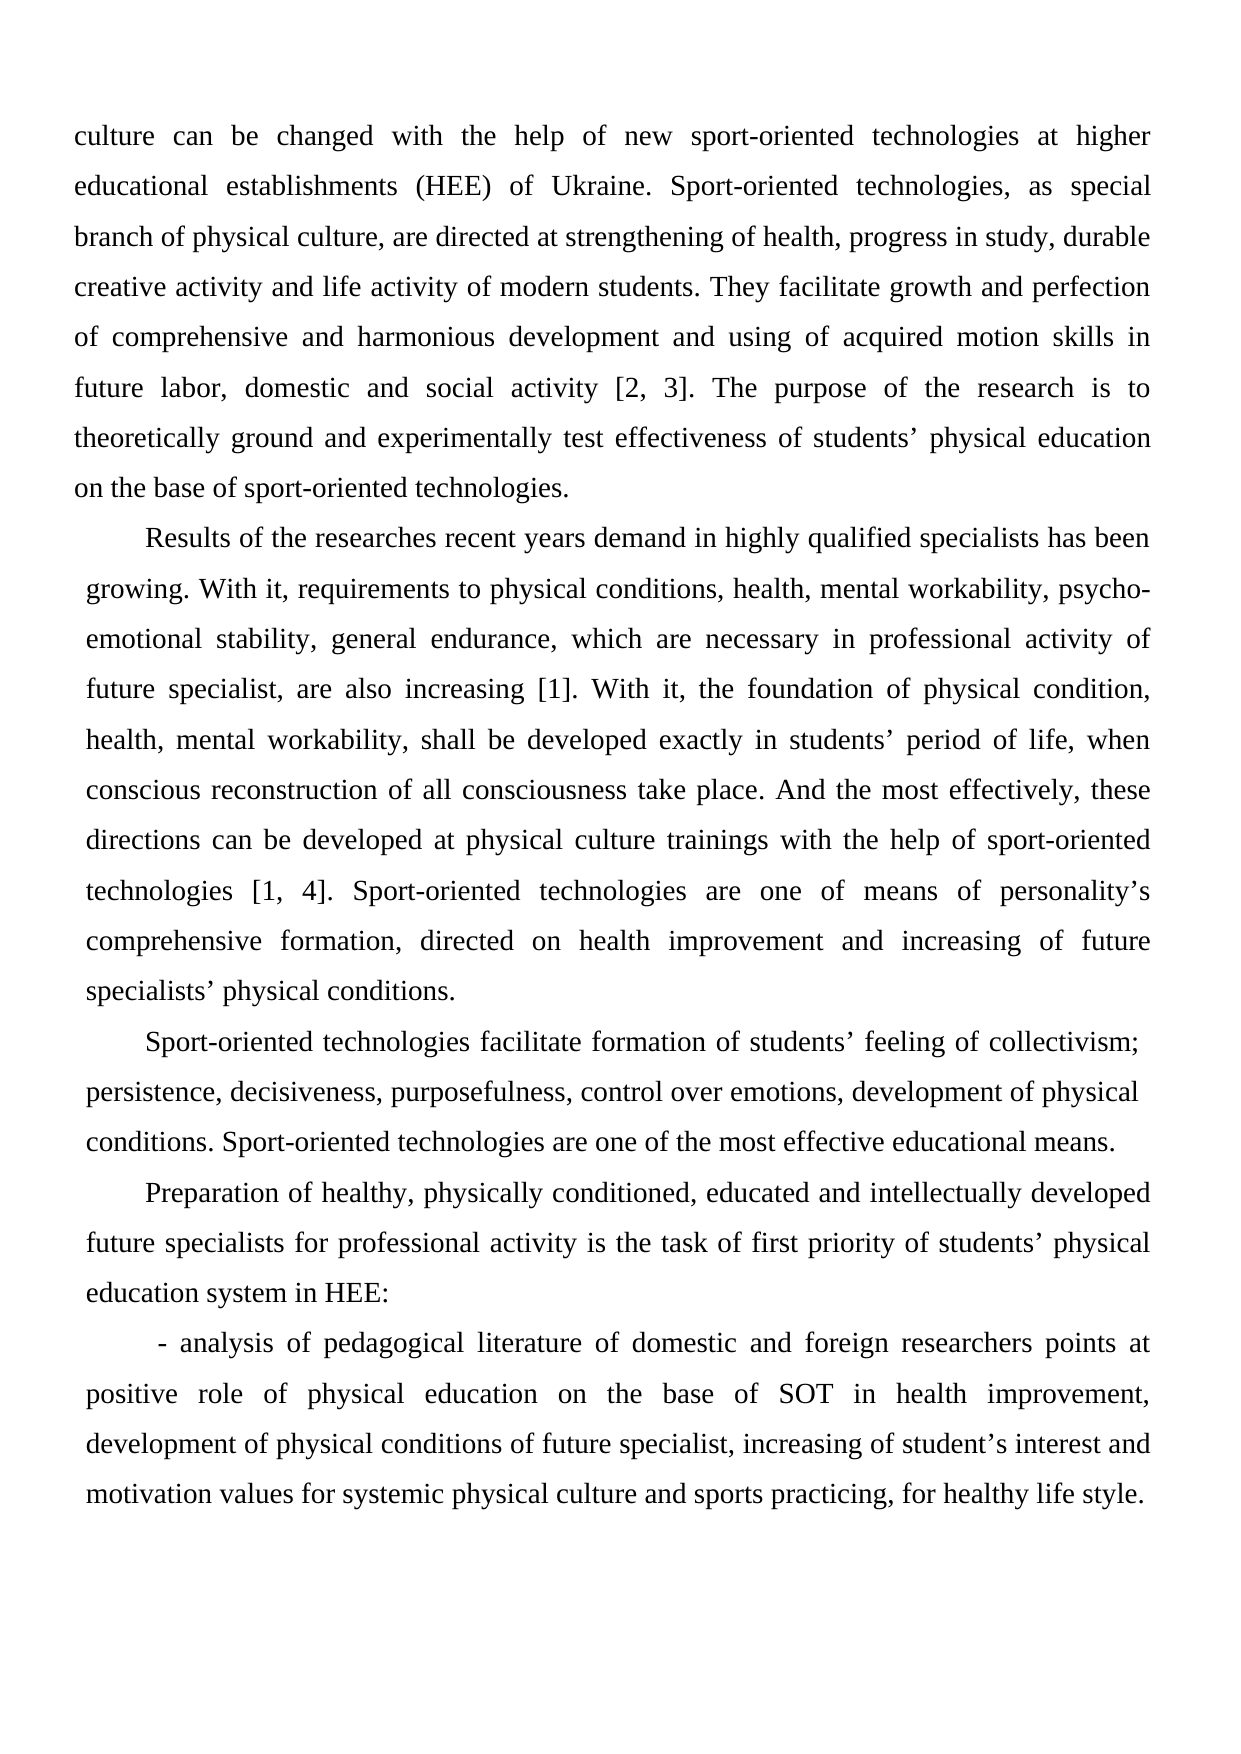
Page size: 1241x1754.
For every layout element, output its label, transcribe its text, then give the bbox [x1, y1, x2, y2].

text Results of the researches recent years demand in highly qualified specialists has been growing. With it, requirements to physical conditions, health, mental workability, psycho-emotional stability, general endurance, which are necessary in professional activity of future specialist, are also increasing [1]. With it, the foundation of physical condition, health, mental workability, shall be developed exactly in students’ period of life, when conscious reconstruction of all consciousness take place. And the most effectively, these directions can be developed at physical culture trainings with the help of sport-oriented technologies [1, 4]. Sport-oriented technologies are one of means of personality’s comprehensive formation, directed on health improvement and increasing of future specialists’ physical conditions. [86, 521, 1152, 1007]
text Preparation of healthy, physically conditioned, educated and intellectually developed future specialists for professional activity is the task of first priority of students’ physical education system in HEE: [86, 1175, 1152, 1309]
text Sport-oriented technologies facilitate formation of students’ feeling of collectivism; persistence, decisiveness, purposefulness, control over emotions, development of physical conditions. Sport-oriented technologies are one of the most effective educational means. [86, 1024, 1140, 1158]
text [74, 118, 1152, 504]
text - analysis of pedagogical literature of domestic and foreign researchers points at positive role of physical education on the base of SOT in health improvement, development of physical conditions of future specialist, increasing of student’s interest and motivation values for systemic physical culture and sports practicing, for healthy life style. [86, 1326, 1152, 1510]
